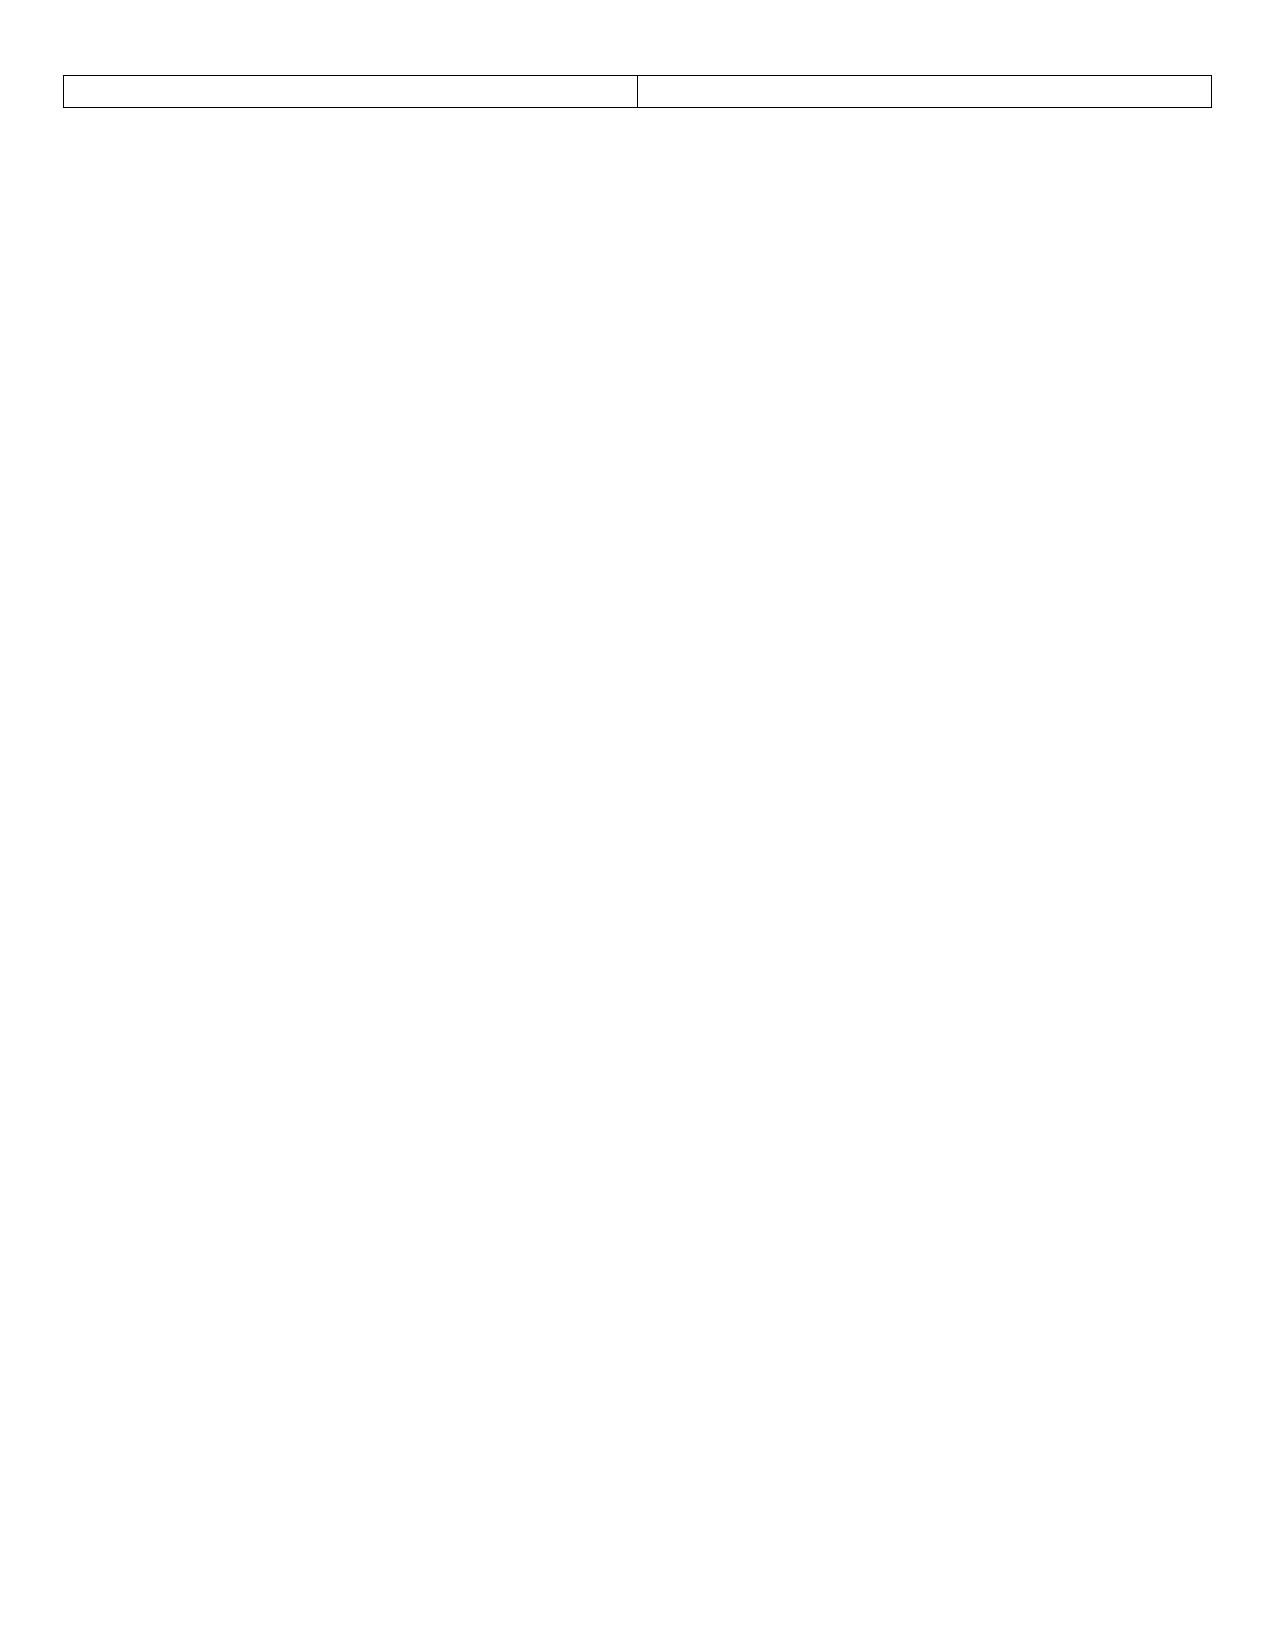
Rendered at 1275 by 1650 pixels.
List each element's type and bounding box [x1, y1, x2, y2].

table_cell [638, 76, 1211, 107]
table_cell [64, 76, 637, 107]
